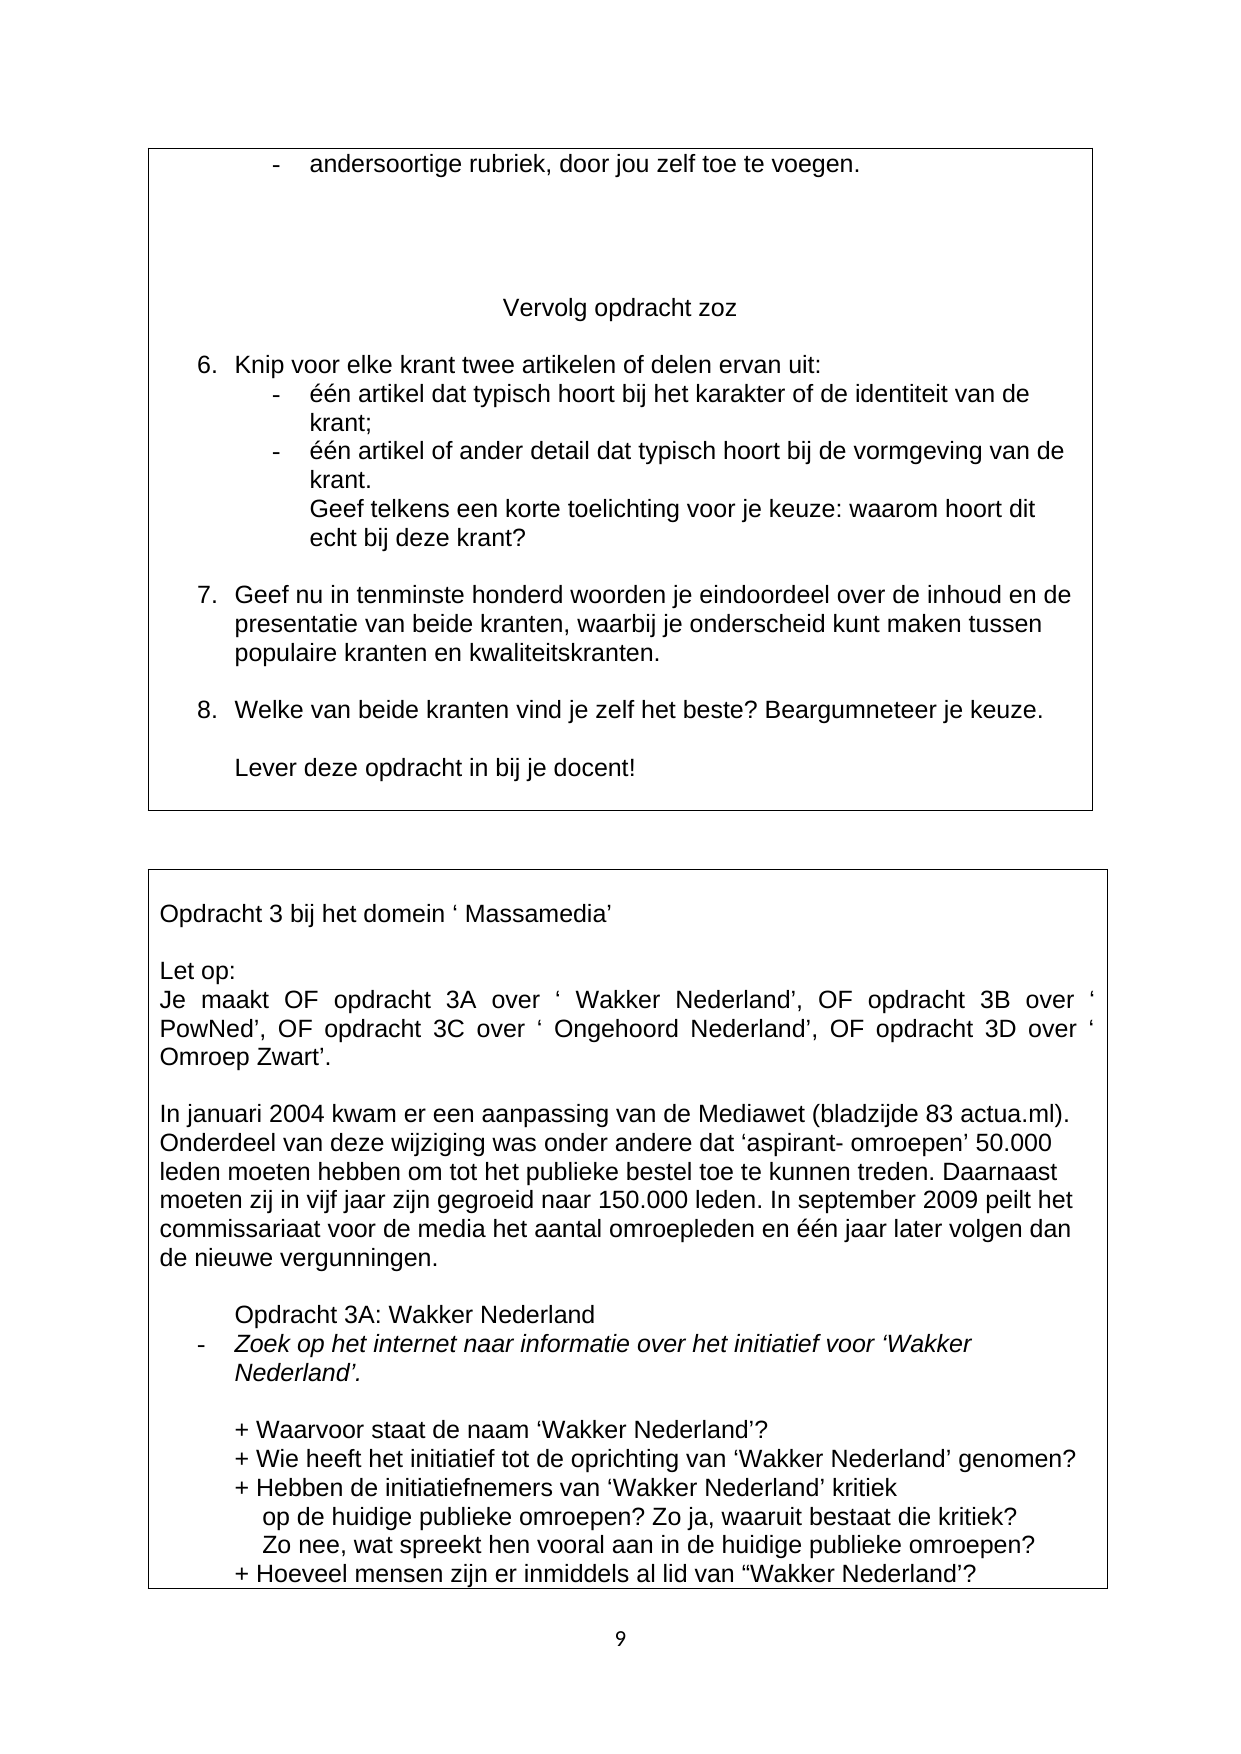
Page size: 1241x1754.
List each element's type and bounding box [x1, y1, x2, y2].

table_header [149, 870, 1107, 1588]
table_header [149, 149, 1092, 810]
